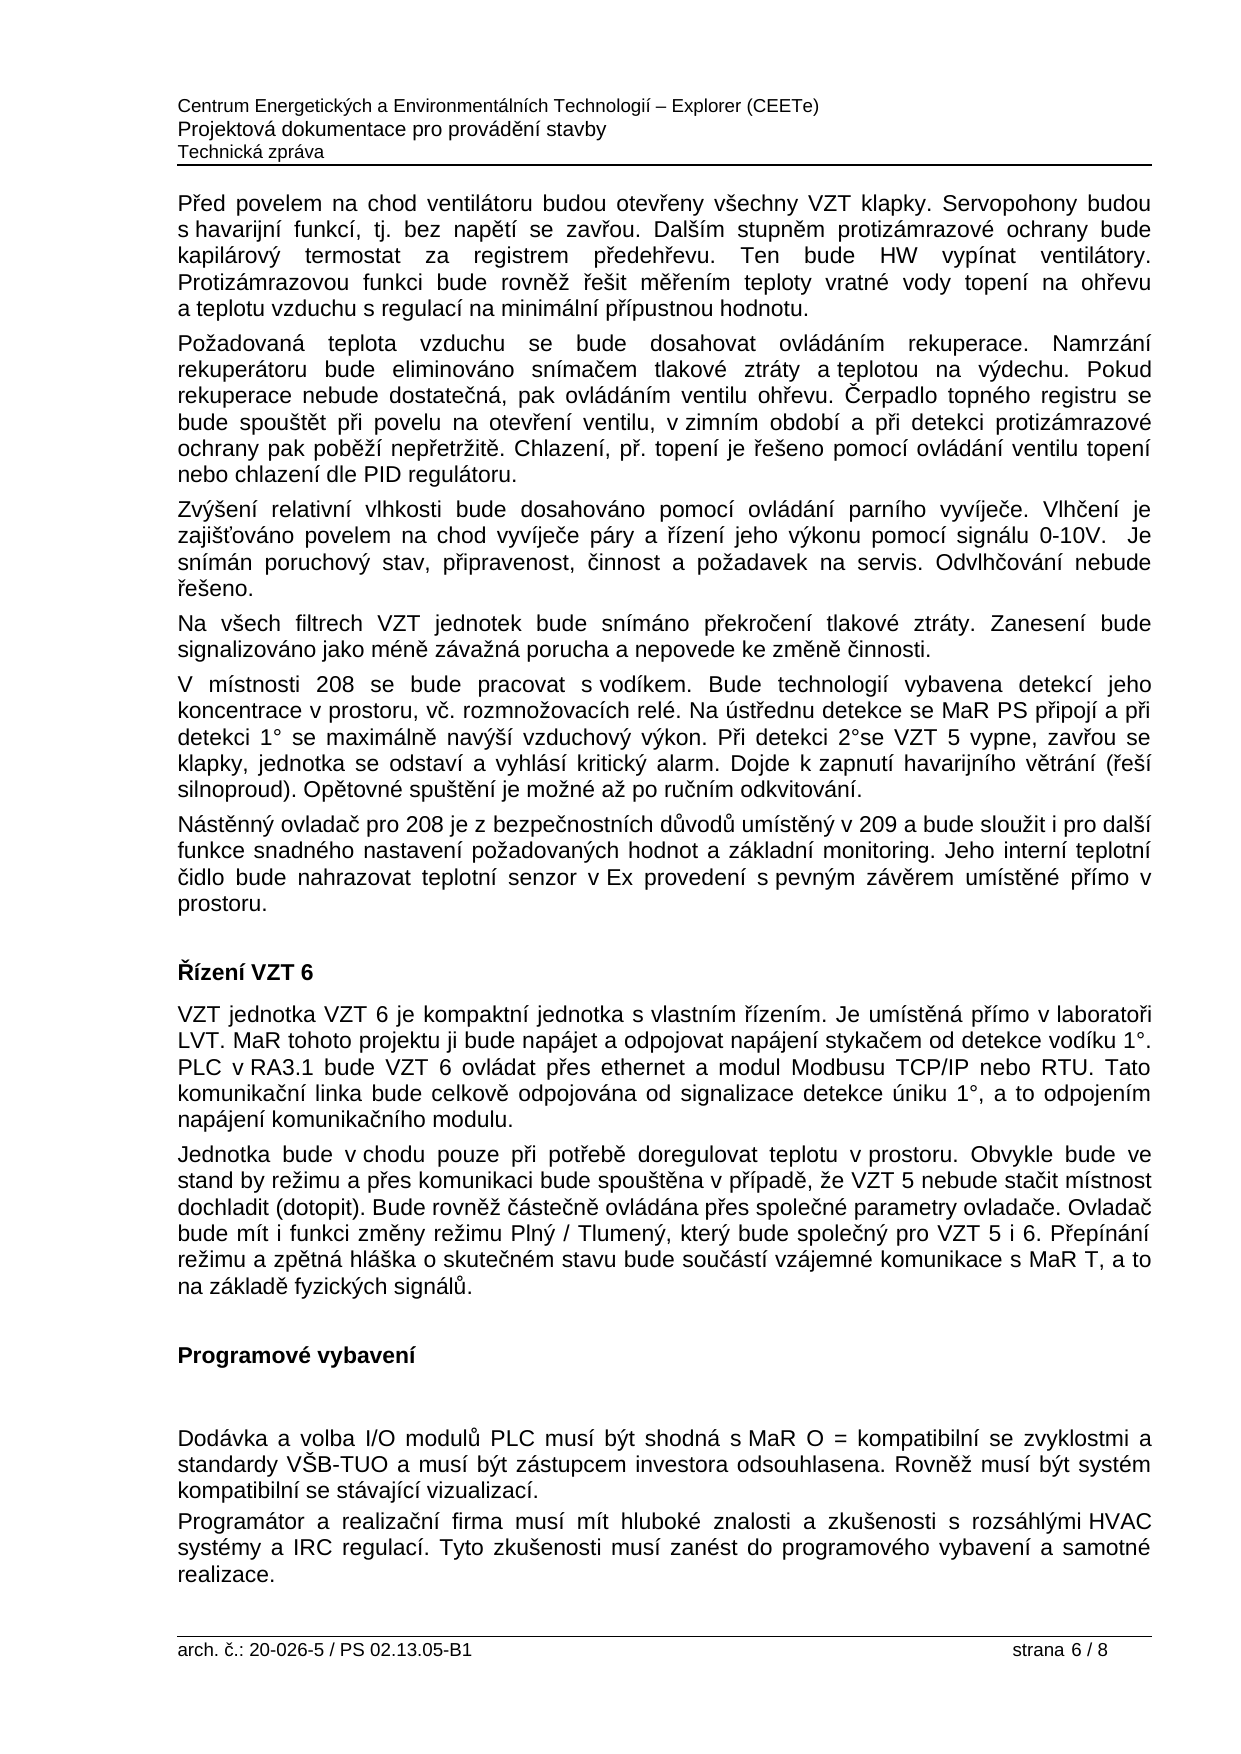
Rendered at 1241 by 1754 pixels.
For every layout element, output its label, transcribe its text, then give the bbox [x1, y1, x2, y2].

text Programátor a realizační firma musí mít hluboké znalosti a zkušenosti s rozsáhlými HVAC systémy a IRC regulací. Tyto zkušenosti musí zanést do programového vybavení a samotné realizace. [177, 1508, 1152, 1587]
text Nástěnný ovladač pro 208 je z bezpečnostních důvodů umístěný v 209 a bude sloužit i pro další funkce snadného nastavení požadovaných hodnot a základní monitoring. Jeho interní teplotní čidlo bude nahrazovat teplotní senzor v Ex provedení s pevným závěrem umístěné přímo v prostoru. [177, 811, 1152, 916]
text Zvýšení relativní vlhkosti bude dosahováno pomocí ovládání parního vyvíječe. Vlhčení je zajišťováno povelem na chod vyvíječe páry a řízení jeho výkonu pomocí signálu 0-10V. Je snímán poruchový stav, připravenost, činnost a požadavek na servis. Odvlhčování nebude řešeno. [177, 496, 1152, 601]
text Dodávka a volba I/O modulů PLC musí být shodná s MaR O = kompatibilní se zvyklostmi a standardy VŠB-TUO a musí být zástupcem investora odsouhlasena. Rovněž musí být systém kompatibilní se stávající vizualizací. [177, 1425, 1152, 1504]
text Programové vybavení [177, 1342, 1152, 1368]
text VZT jednotka VZT 6 je kompaktní jednotka s vlastním řízením. Je umístěná přímo v laboratoři LVT. MaR tohoto projektu ji bude napájet a odpojovat napájení stykačem od detekce vodíku 1°. PLC v RA3.1 bude VZT 6 ovládat přes ethernet a modul Modbusu TCP/IP nebo RTU. Tato komunikační linka bude celkově odpojována od signalizace detekce úniku 1°, a to odpojením napájení komunikačního modulu. [177, 1001, 1152, 1132]
text V místnosti 208 se bude pracovat s vodíkem. Bude technologií vybavena detekcí jeho koncentrace v prostoru, vč. rozmnožovacích relé. Na ústřednu detekce se MaR PS připojí a při detekci 1° se maximálně navýší vzduchový výkon. Při detekci 2°se VZT 5 vypne, zavřou se klapky, jednotka se odstaví a vyhlásí kritický alarm. Dojde k zapnutí havarijního větrání (řeší silnoproud). Opětovné spuštění je možné až po ručním odkvitování. [177, 671, 1152, 803]
text Požadovaná teplota vzduchu se bude dosahovat ovládáním rekuperace. Namrzání rekuperátoru bude eliminováno snímačem tlakové ztráty a teplotou na výdechu. Pokud rekuperace nebude dostatečná, pak ovládáním ventilu ohřevu. Čerpadlo topného registru se bude spouštět při povelu na otevření ventilu, v zimním období a při detekci protizámrazové ochrany pak poběží nepřetržitě. Chlazení, př. topení je řešeno pomocí ovládání ventilu topení nebo chlazení dle PID regulátoru. [177, 329, 1152, 488]
text Jednotka bude v chodu pouze při potřebě doregulovat teplotu v prostoru. Obvykle bude ve stand by režimu a přes komunikaci bude spouštěna v případě, že VZT 5 nebude stačit místnost dochladit (dotopit). Bude rovněž částečně ovládána přes společné parametry ovladače. Ovladač bude mít i funkci změny režimu Plný / Tlumený, který bude společný pro VZT 5 i 6. Přepínání režimu a zpětná hláška o skutečném stavu bude součástí vzájemné komunikace s MaR T, a to na základě fyzických signálů. [177, 1141, 1152, 1299]
text Na všech filtrech VZT jednotek bude snímáno překročení tlakové ztráty. Zanesení bude signalizováno jako méně závažná porucha a nepovede ke změně činnosti. [177, 610, 1152, 662]
text Před povelem na chod ventilátoru budou otevřeny všechny VZT klapky. Servopohony budou s havarijní funkcí, tj. bez napětí se zavřou. Dalším stupněm protizámrazové ochrany bude kapilárový termostat za registrem předehřevu. Ten bude HW vypínat ventilátory. Protizámrazovou funkci bude rovněž řešit měřením teploty vratné vody topení na ohřevu a teplotu vzduchu s regulací na minimální přípustnou hodnotu. [177, 189, 1152, 321]
text Řízení VZT 6 [177, 959, 1152, 986]
